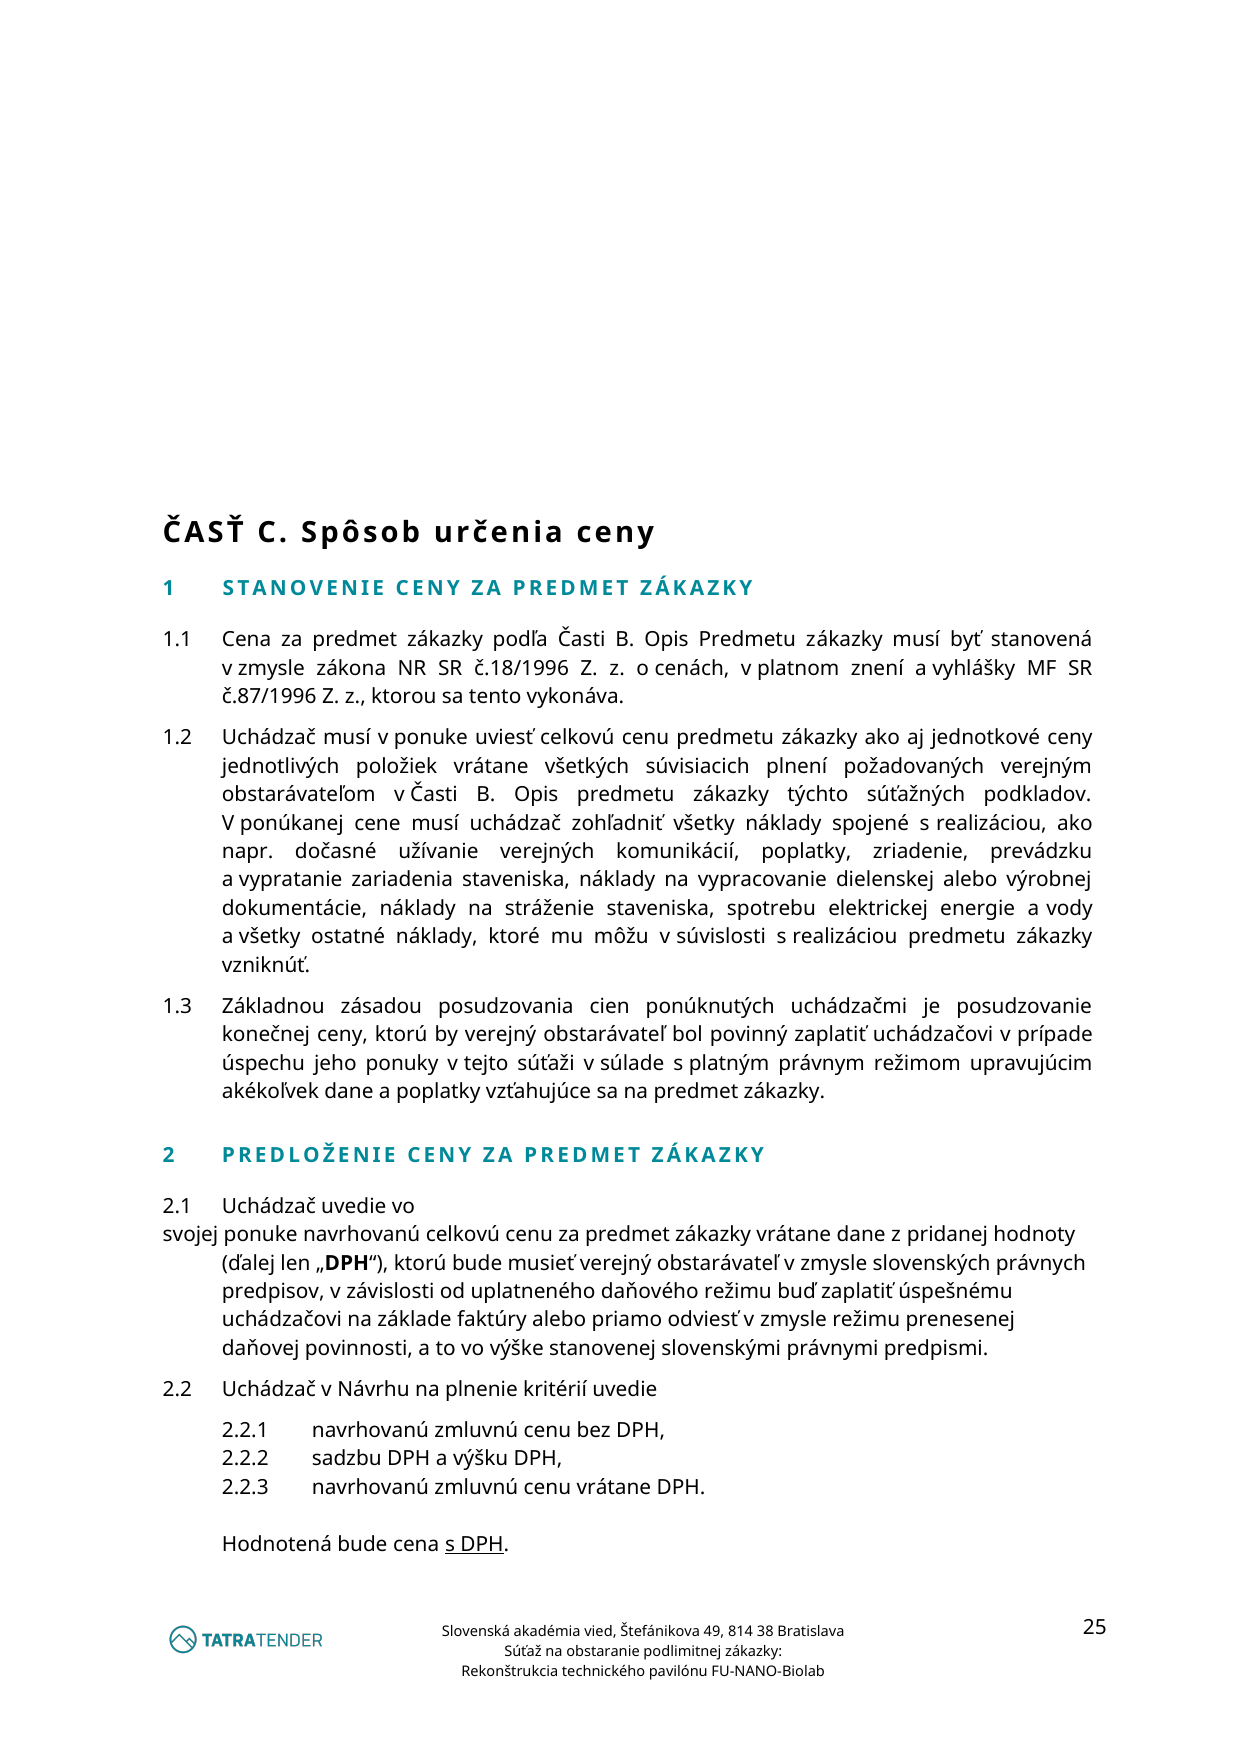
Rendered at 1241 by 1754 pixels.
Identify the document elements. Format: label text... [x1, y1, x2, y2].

subtitle Stanovenie ceny za predmet zákazky [162, 573, 1093, 602]
subtitle Predloženie ceny za predmet zákazky [162, 1140, 1093, 1168]
subtitle ČASŤ C. Spôsob určenia ceny [162, 511, 1093, 551]
picture [162, 1612, 335, 1665]
text svojej ponuke navrhovanú celkovú cenu za predmet zákazky vrátane dane z pridanej hodnoty (ďalej len „DPH“), ktorú bude musieť verejný obstarávateľ v zmysle slovenských právnych predpisov, v závislosti od uplatneného daňového režimu buď zaplatiť úspešnému uchádzačovi na základe faktúry alebo priamo odviesť v zmysle režimu prenesenej daňovej povinnosti, a to vo výške stanovenej slovenskými právnymi predpismi. [162, 1219, 1093, 1361]
subtitle Cena za predmet zákazky podľa Časti B. Opis Predmetu zákazky musí byť stanovená v zmysle zákona NR SR č.18/1996 Z. z. o cenách, v platnom znení a vyhlášky MF SR č.87/1996 Z. z., ktorou sa tento vykonáva. [162, 624, 1093, 710]
subtitle Uchádzač uvedie vo [162, 1191, 1093, 1219]
subtitle Uchádzač v Návrhu na plnenie kritérií uvedie [162, 1374, 1093, 1402]
subtitle navrhovanú zmluvnú cenu vrátane DPH. [222, 1472, 1093, 1500]
subtitle sadzbu DPH a výšku DPH, [222, 1443, 1093, 1472]
text Hodnotená bude cena s DPH. [162, 1529, 1093, 1557]
subtitle navrhovanú zmluvnú cenu bez DPH, [222, 1415, 1093, 1443]
subtitle Základnou zásadou posudzovania cien ponúknutých uchádzačmi je posudzovanie konečnej ceny, ktorú by verejný obstarávateľ bol povinný zaplatiť uchádzačovi v prípade úspechu jeho ponuky v tejto súťaži v súlade s platným právnym režimom upravujúcim akékoľvek dane a poplatky vzťahujúce sa na predmet zákazky. [162, 991, 1093, 1104]
subtitle Uchádzač musí v ponuke uviesť celkovú cenu predmetu zákazky ako aj jednotkové ceny jednotlivých položiek vrátane všetkých súvisiacich plnení požadovaných verejným obstarávateľom v Časti B. Opis predmetu zákazky týchto súťažných podkladov. V ponúkanej cene musí uchádzač zohľadniť všetky náklady spojené s realizáciou, ako napr. dočasné užívanie verejných komunikácií, poplatky, zriadenie, prevádzku a vypratanie zariadenia staveniska, náklady na vypracovanie dielenskej alebo výrobnej dokumentácie, náklady na stráženie staveniska, spotrebu elektrickej energie a vody a všetky ostatné náklady, ktoré mu môžu v súvislosti s realizáciou predmetu zákazky vzniknúť. [162, 722, 1093, 978]
